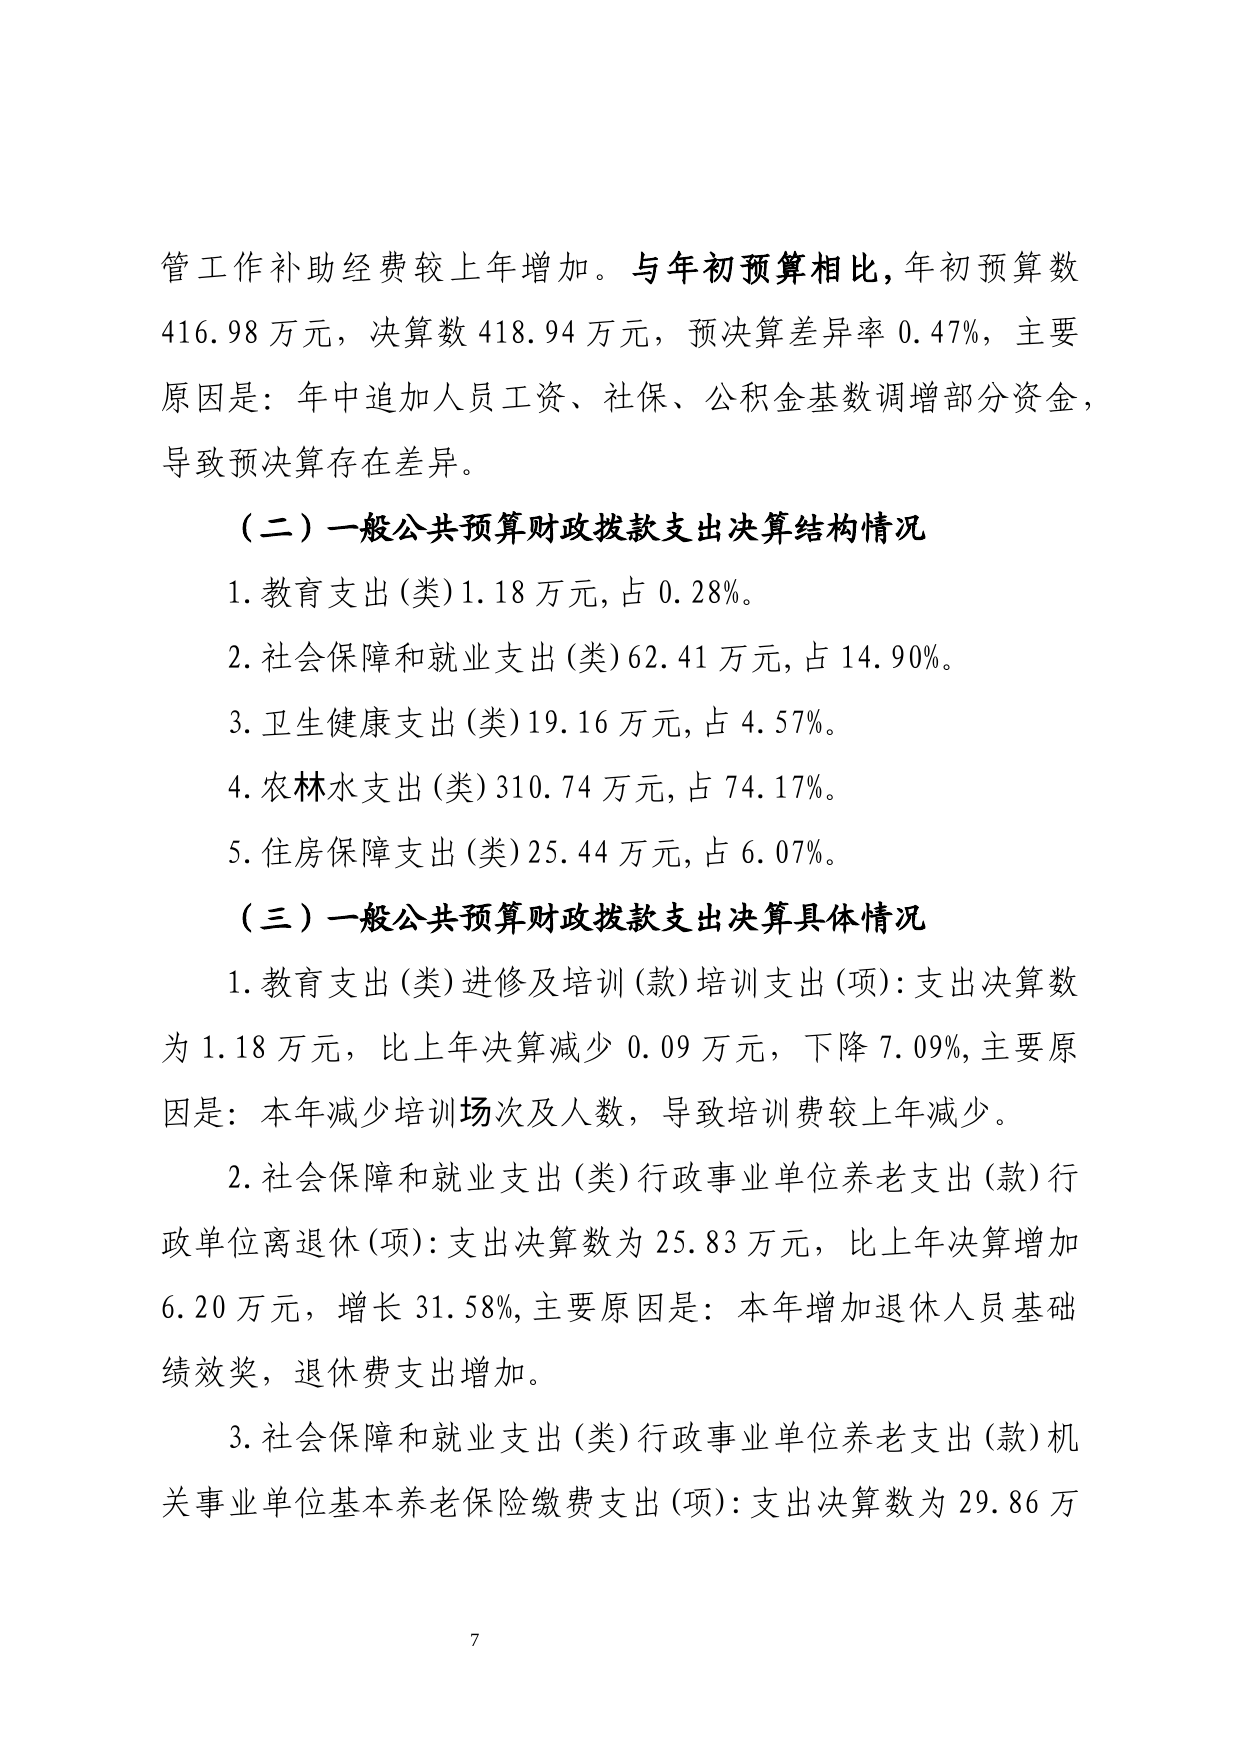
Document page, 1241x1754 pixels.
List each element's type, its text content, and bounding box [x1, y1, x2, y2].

text 2.社会保障和就业支出(类)行政事业单位养老支出(款)行政单位离退休(项):支出决算数为25.83万元，比上年决算增加6.20万元，增长31.58%,主要原因是：本年增加退休人员基础绩效奖，退休费支出增加。 [159, 1143, 1081, 1403]
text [159, 233, 1081, 493]
text 1.教育支出(类)进修及培训(款)培训支出(项):支出决算数为1.18万元，比上年决算减少0.09万元，下降7.09%,主要原因是：本年减少培训场次及人数，导致培训费较上年减少。 [159, 948, 1081, 1143]
text 5.住房保障支出(类)25.44万元,占6.07%。 [159, 818, 1081, 883]
text 2.社会保障和就业支出(类)62.41万元,占14.90%。 [159, 623, 1081, 688]
text （三）一般公共预算财政拨款支出决算具体情况 [159, 883, 1081, 948]
text 4.农林水支出(类)310.74万元,占74.17%。 [159, 753, 1081, 818]
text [159, 1403, 1081, 1533]
text 1.教育支出(类)1.18万元,占0.28%。 [159, 558, 1081, 623]
text （二）一般公共预算财政拨款支出决算结构情况 [159, 493, 1081, 558]
text 3.卫生健康支出(类)19.16万元,占4.57%。 [159, 688, 1081, 753]
